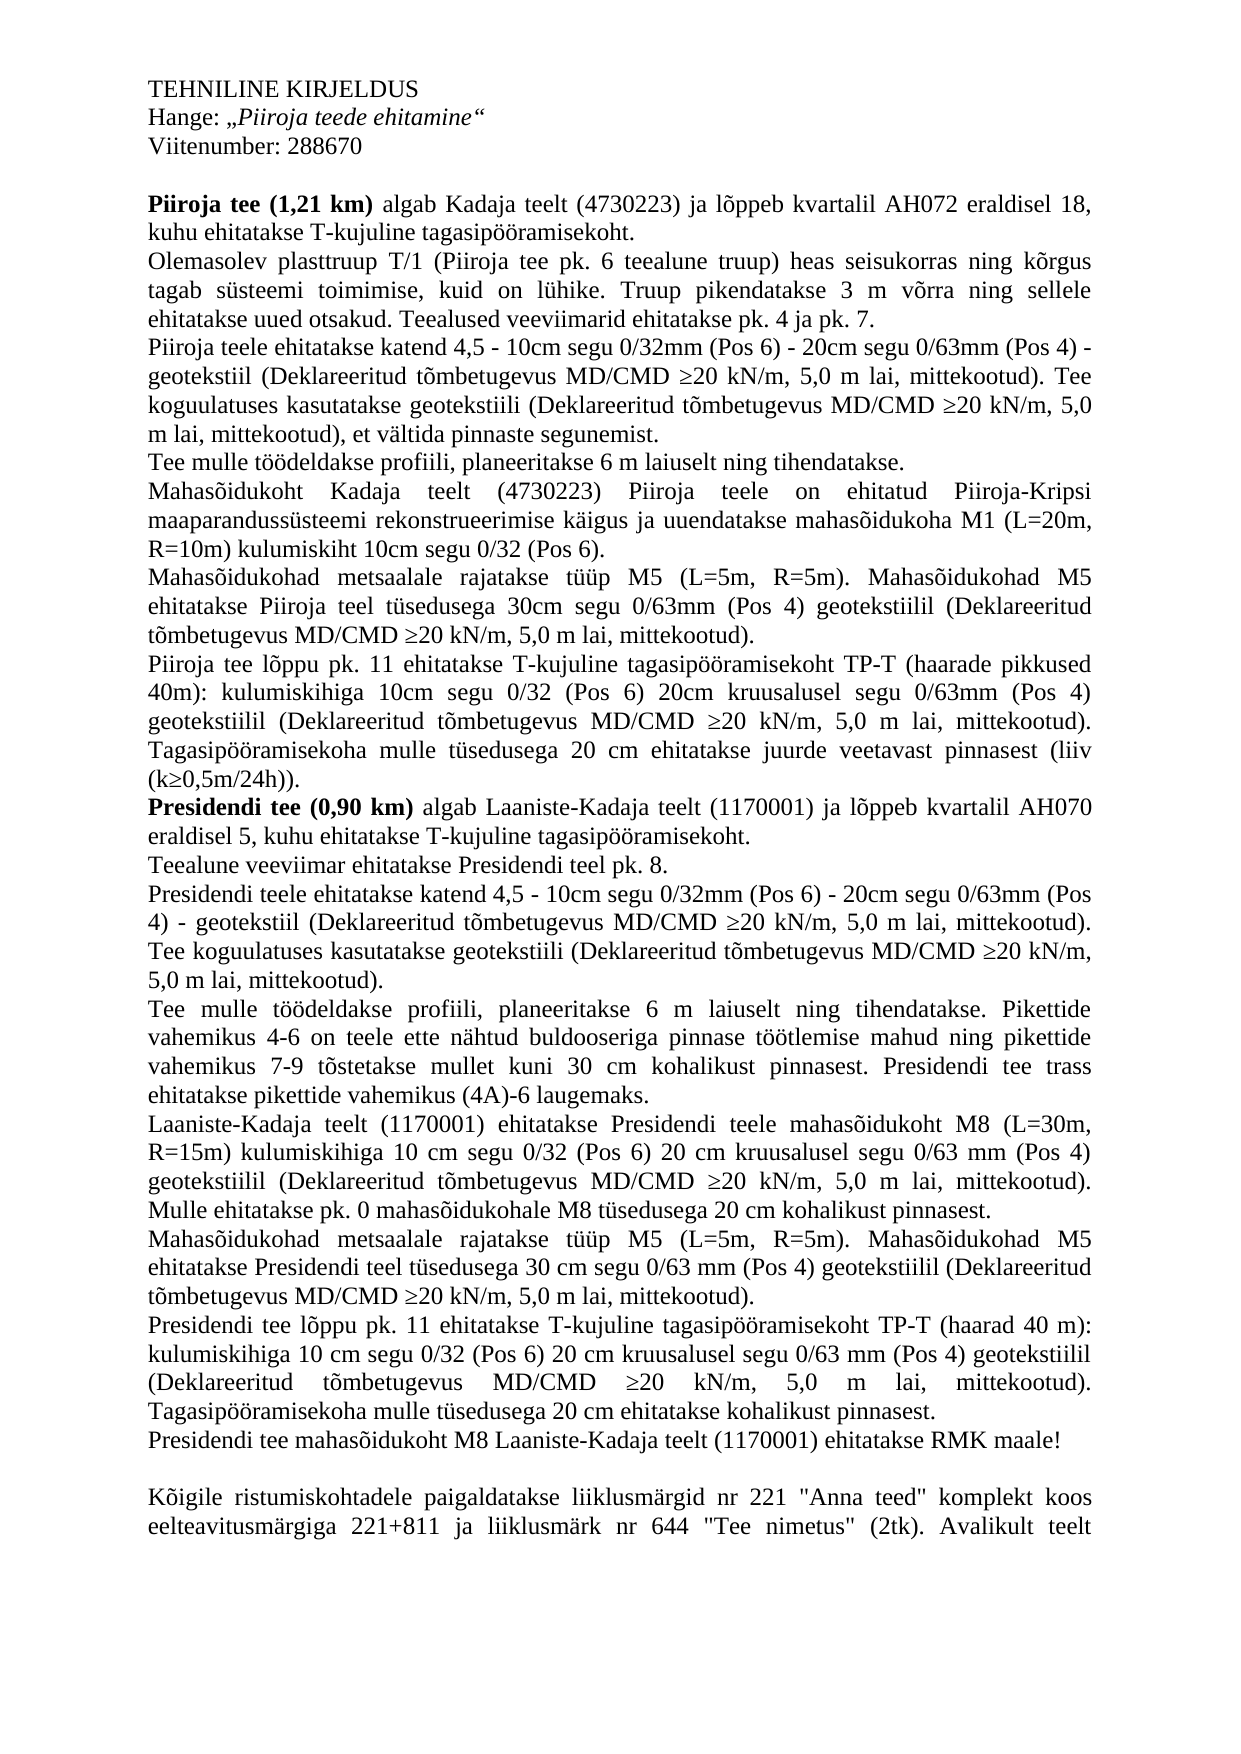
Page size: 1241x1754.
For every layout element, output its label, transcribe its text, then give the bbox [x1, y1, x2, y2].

text Tee mulle töödeldakse profiili, planeeritakse 6 m laiuselt ning tihendatakse. [148, 447, 1093, 476]
text Mahasõidukoht Kadaja teelt (4730223) Piiroja teele on ehitatud Piiroja-Kripsi maaparandussüsteemi rekonstrueerimise käigus ja uuendatakse mahasõidukoha M1 (L=20m, R=10m) kulumiskiht 10cm segu 0/32 (Pos 6). [148, 476, 1093, 562]
text Teealune veeviimar ehitatakse Presidendi teel pk. 8. [148, 850, 1093, 879]
text Mahasõidukohad metsaalale rajatakse tüüp M5 (L=5m, R=5m). Mahasõidukohad M5 ehitatakse Presidendi teel tüsedusega 30 cm segu 0/63 mm (Pos 4) geotekstiilil (Deklareeritud tõmbetugevus MD/CMD ≥20 kN/m, 5,0 m lai, mittekootud). [148, 1224, 1093, 1310]
text Tee mulle töödeldakse profiili, planeeritakse 6 m laiuselt ning tihendatakse. Pikettide vahemikus 4-6 on teele ette nähtud buldooseriga pinnase töötlemise mahud ning pikettide vahemikus 7-9 tõstetakse mullet kuni 30 cm kohalikust pinnasest. Presidendi tee trass ehitatakse pikettide vahemikus (4A)-6 laugemaks. [148, 994, 1093, 1109]
text Laaniste-Kadaja teelt (1170001) ehitatakse Presidendi teele mahasõidukoht M8 (L=30m, R=15m) kulumiskihiga 10 cm segu 0/32 (Pos 6) 20 cm kruusalusel segu 0/63 mm (Pos 4) geotekstiilil (Deklareeritud tõmbetugevus MD/CMD ≥20 kN/m, 5,0 m lai, mittekootud). Mulle ehitatakse pk. 0 mahasõidukohale M8 tüsedusega 20 cm kohalikust pinnasest. [148, 1109, 1093, 1224]
text Presidendi tee mahasõidukoht M8 Laaniste-Kadaja teelt (1170001) ehitatakse RMK maale! [148, 1425, 1093, 1454]
text Presidendi tee (0,90 km) algab Laaniste-Kadaja teelt (1170001) ja lõppeb kvartalil AH070 eraldisel 5, kuhu ehitatakse T-kujuline tagasipööramisekoht. [148, 792, 1093, 850]
text Piiroja tee (1,21 km) algab Kadaja teelt (4730223) ja lõppeb kvartalil AH072 eraldisel 18, kuhu ehitatakse T-kujuline tagasipööramisekoht. [148, 189, 1093, 246]
text Piiroja tee lõppu pk. 11 ehitatakse T-kujuline tagasipööramisekoht TP-T (haarade pikkused 40m): kulumiskihiga 10cm segu 0/32 (Pos 6) 20cm kruusalusel segu 0/63mm (Pos 4) geotekstiilil (Deklareeritud tõmbetugevus MD/CMD ≥20 kN/m, 5,0 m lai, mittekootud). Tagasipööramisekoha mulle tüsedusega 20 cm ehitatakse juurde veetavast pinnasest (liiv (k≥0,5m/24h)). [148, 649, 1093, 792]
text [148, 1482, 1093, 1540]
text Piiroja teele ehitatakse katend 4,5 - 10cm segu 0/32mm (Pos 6) - 20cm segu 0/63mm (Pos 4) - geotekstiil (Deklareeritud tõmbetugevus MD/CMD ≥20 kN/m, 5,0 m lai, mittekootud). Tee koguulatuses kasutatakse geotekstiili (Deklareeritud tõmbetugevus MD/CMD ≥20 kN/m, 5,0 m lai, mittekootud), et vältida pinnaste segunemist. [148, 332, 1093, 447]
text Presidendi teele ehitatakse katend 4,5 - 10cm segu 0/32mm (Pos 6) - 20cm segu 0/63mm (Pos 4) - geotekstiil (Deklareeritud tõmbetugevus MD/CMD ≥20 kN/m, 5,0 m lai, mittekootud). Tee koguulatuses kasutatakse geotekstiili (Deklareeritud tõmbetugevus MD/CMD ≥20 kN/m, 5,0 m lai, mittekootud). [148, 879, 1093, 994]
text Presidendi tee lõppu pk. 11 ehitatakse T-kujuline tagasipööramisekoht TP-T (haarad 40 m): kulumiskihiga 10 cm segu 0/32 (Pos 6) 20 cm kruusalusel segu 0/63 mm (Pos 4) geotekstiilil (Deklareeritud tõmbetugevus MD/CMD ≥20 kN/m, 5,0 m lai, mittekootud). Tagasipööramisekoha mulle tüsedusega 20 cm ehitatakse kohalikust pinnasest. [148, 1310, 1093, 1425]
text Mahasõidukohad metsaalale rajatakse tüüp M5 (L=5m, R=5m). Mahasõidukohad M5 ehitatakse Piiroja teel tüsedusega 30cm segu 0/63mm (Pos 4) geotekstiilil (Deklareeritud tõmbetugevus MD/CMD ≥20 kN/m, 5,0 m lai, mittekootud). [148, 562, 1093, 649]
text Olemasolev plasttruup T/1 (Piiroja tee pk. 6 teealune truup) heas seisukorras ning kõrgus tagab süsteemi toimimise, kuid on lühike. Truup pikendatakse 3 m võrra ning sellele ehitatakse uued otsakud. Teealused veeviimarid ehitatakse pk. 4 ja pk. 7. [148, 246, 1093, 332]
